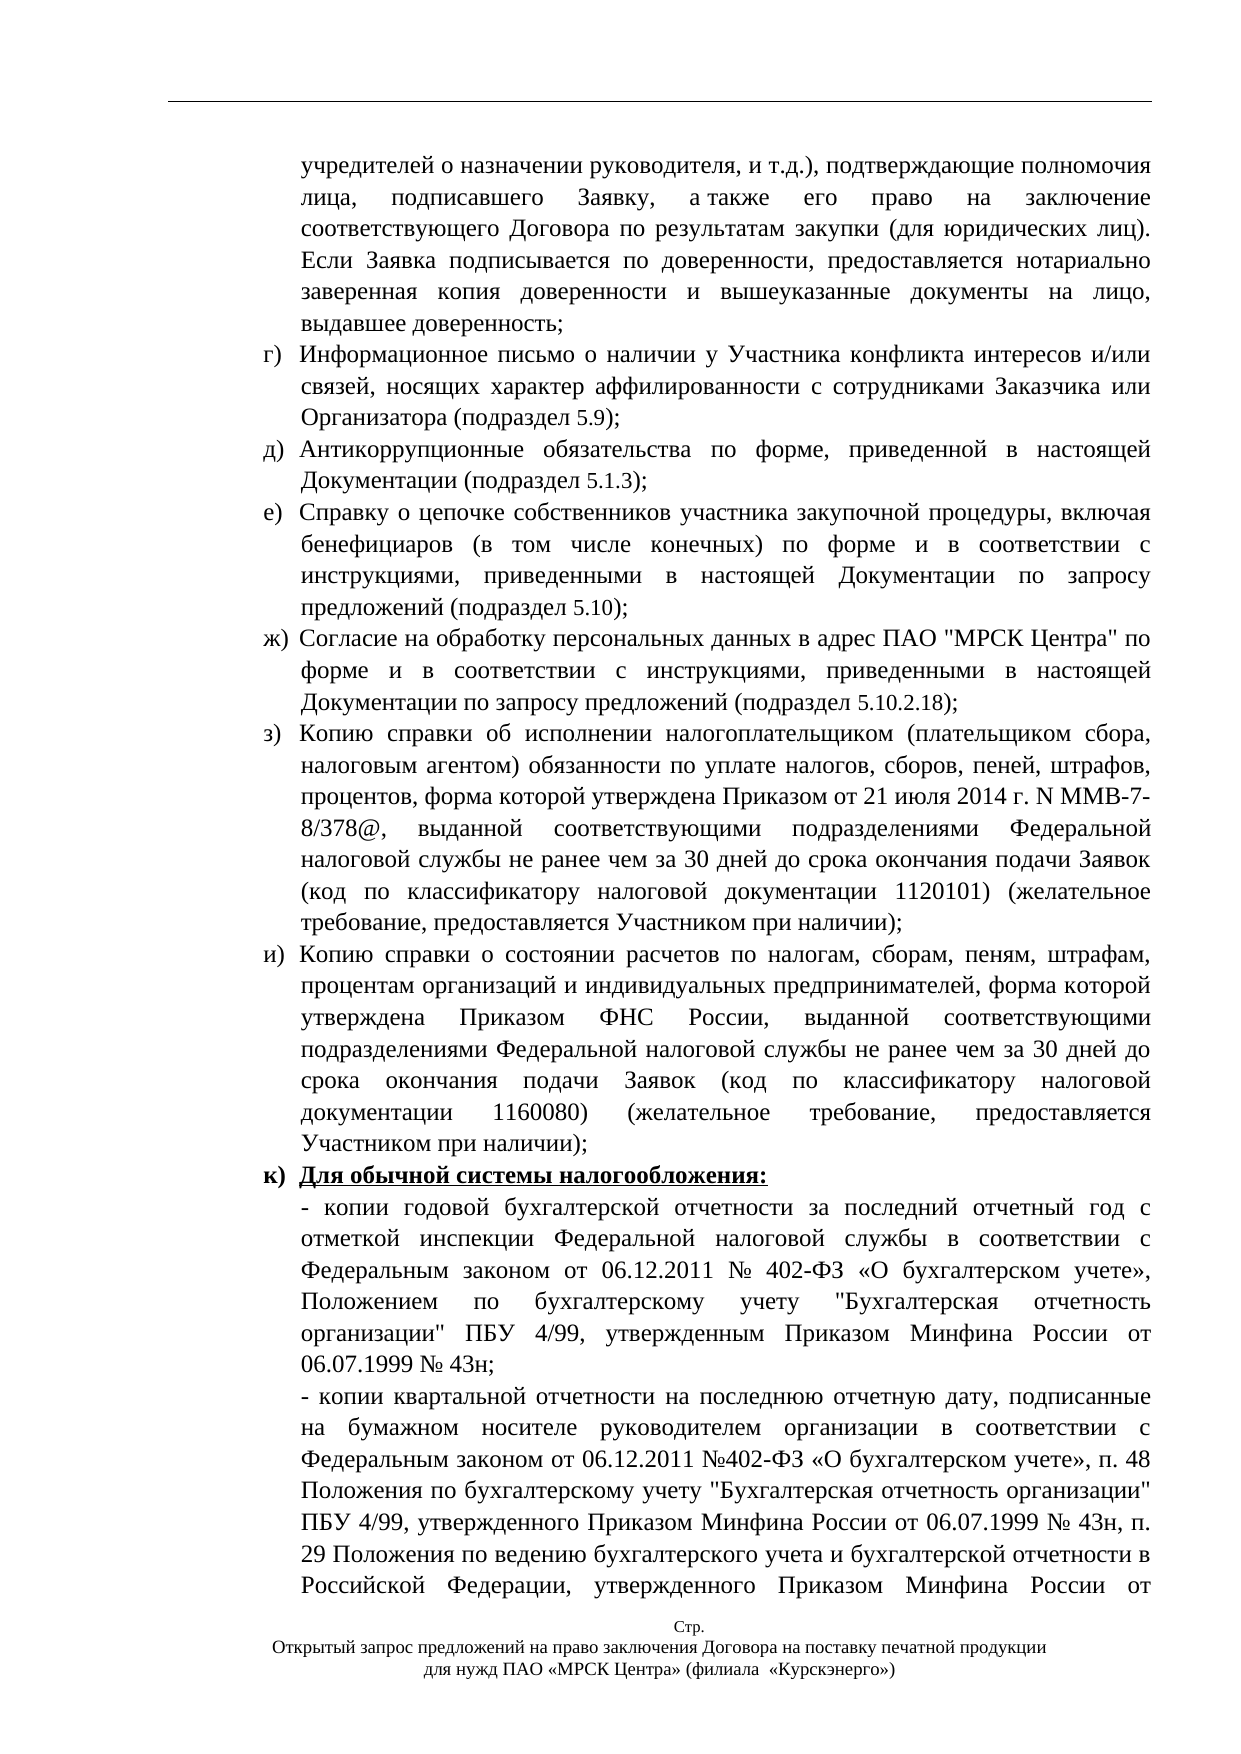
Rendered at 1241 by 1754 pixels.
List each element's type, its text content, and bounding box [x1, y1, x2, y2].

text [301, 1381, 1152, 1599]
list Антикоррупционные обязательства по форме, приведенной в настоящей Документации (подраздел 5.1.3); [263, 434, 1152, 494]
list Для обычной системы налогообложения: [263, 1160, 1152, 1189]
list Копию справки об исполнении налогоплательщиком (плательщиком сбора, налоговым агентом) обязанности по уплате налогов, сборов, пеней, штрафов, процентов, форма которой утверждена Приказом от 21 июля 2014 г. N ММВ-7-8/378@, выданной соответствующими подразделениями Федеральной налоговой службы не ранее чем за 30 дней до срока окончания подачи Заявок (код по классификатору налоговой документации 1120101) (желательное требование, предоставляется Участником при наличии); [263, 718, 1152, 936]
list Справку о цепочке собственников участника закупочной процедуры, включая бенефициаров (в том числе конечных) по форме и в соответствии с инструкциями, приведенными в настоящей Документации по запросу предложений (подраздел 5.10); [263, 497, 1152, 621]
list Информационное письмо о наличии у Участника конфликта интересов и/или связей, носящих характер аффилированности с сотрудниками Заказчика или Организатора (подраздел 5.9); [263, 339, 1152, 431]
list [263, 150, 1152, 337]
list Согласие на обработку персональных данных в адрес ПАО "МРСК Центра" по форме и в соответствии с инструкциями, приведенными в настоящей Документации по запросу предложений (подраздел 5.11); [263, 623, 1152, 715]
text - копии годовой бухгалтерской отчетности за последний отчетный год с отметкой инспекции Федеральной налоговой службы в соответствии с Федеральным законом от 06.12.2011 № 402-ФЗ «О бухгалтерском учете», Положением по бухгалтерскому учету "Бухгалтерская отчетность организации" ПБУ 4/99, утвержденным Приказом Минфина России от 06.07.1999 № 43н; [301, 1192, 1152, 1378]
list Копию справки о состоянии расчетов по налогам, сборам, пеням, штрафам, процентам организаций и индивидуальных предпринимателей, форма которой утверждена Приказом ФНС России, выданной соответствующими подразделениями Федеральной налоговой службы не ранее чем за 30 дней до срока окончания подачи Заявок (код по классификатору налоговой документации 1160080) (желательное требование, предоставляется Участником при наличии); [263, 939, 1152, 1157]
